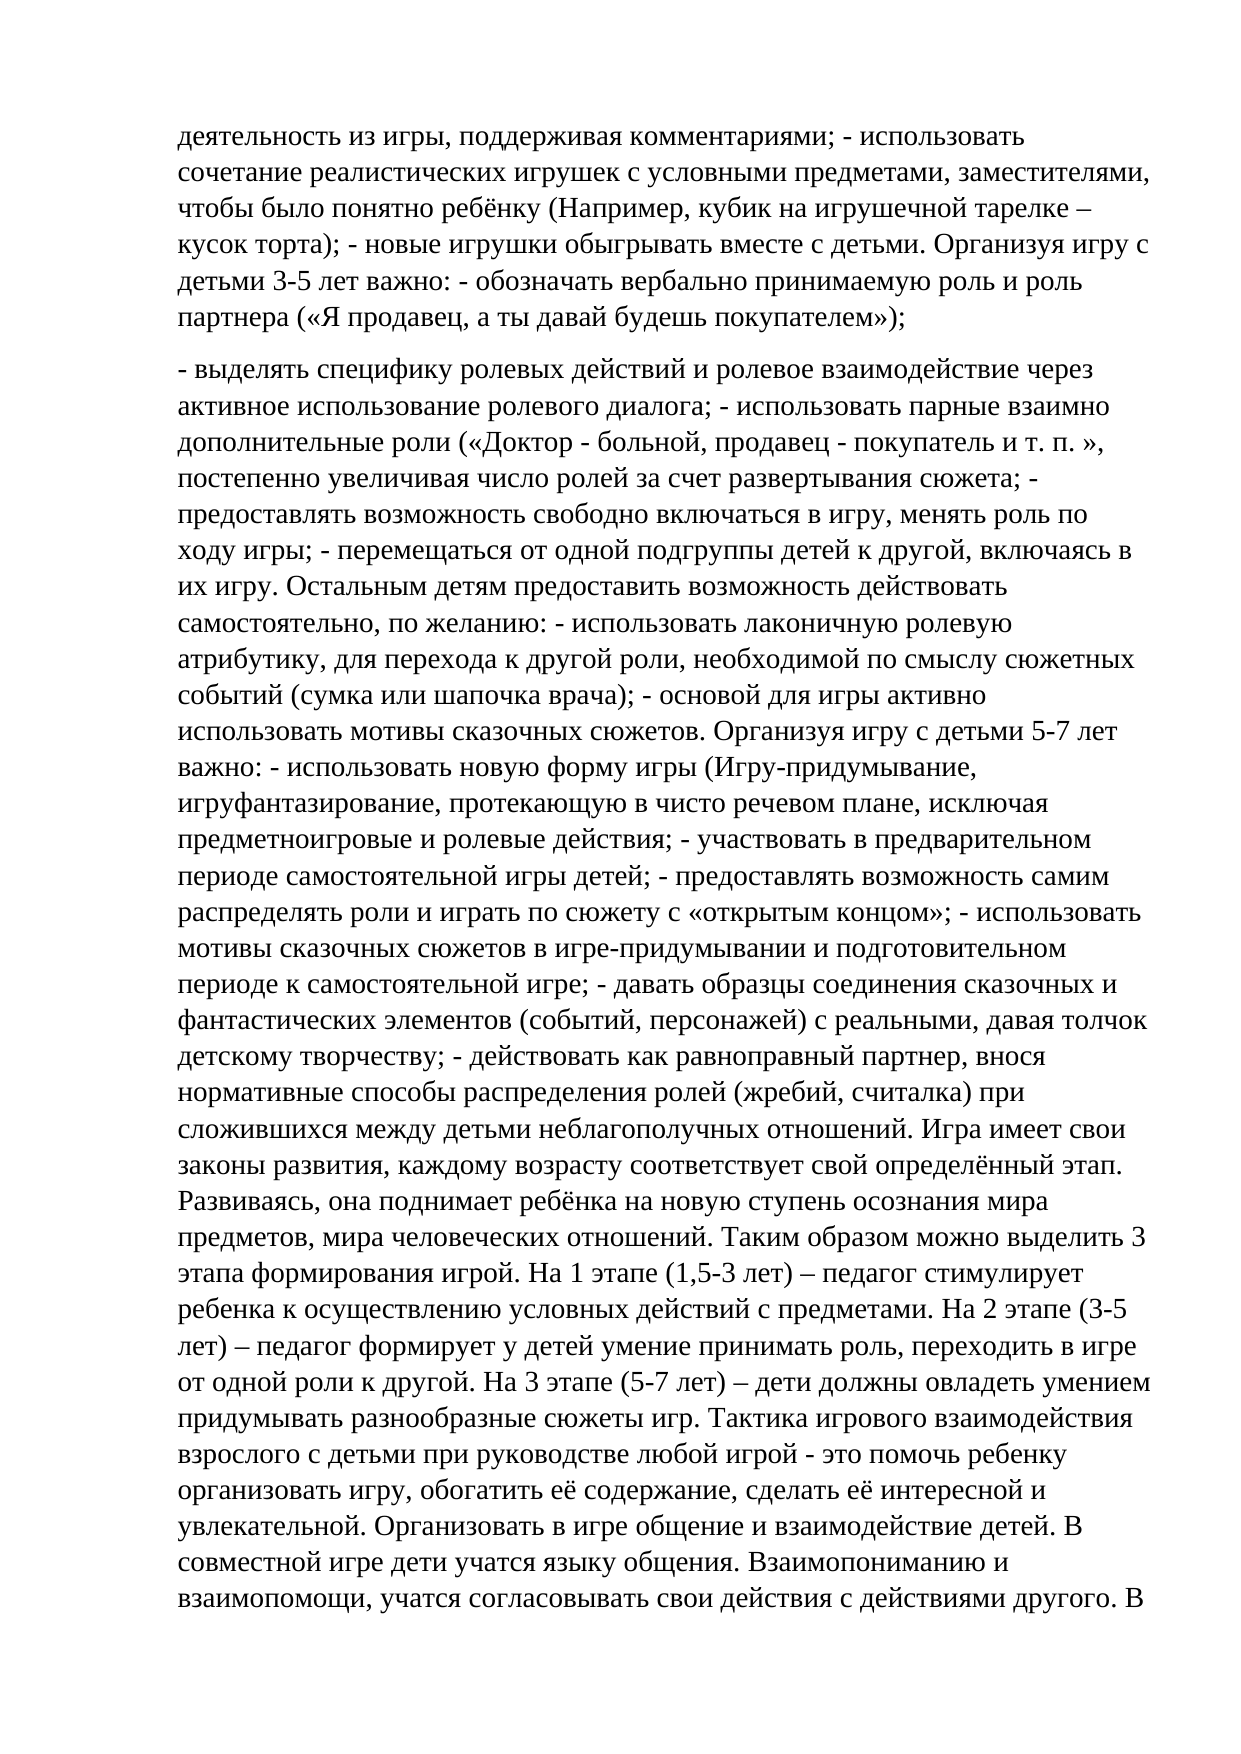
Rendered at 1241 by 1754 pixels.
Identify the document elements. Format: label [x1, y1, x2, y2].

text [177, 118, 1152, 332]
text [177, 352, 1152, 1614]
